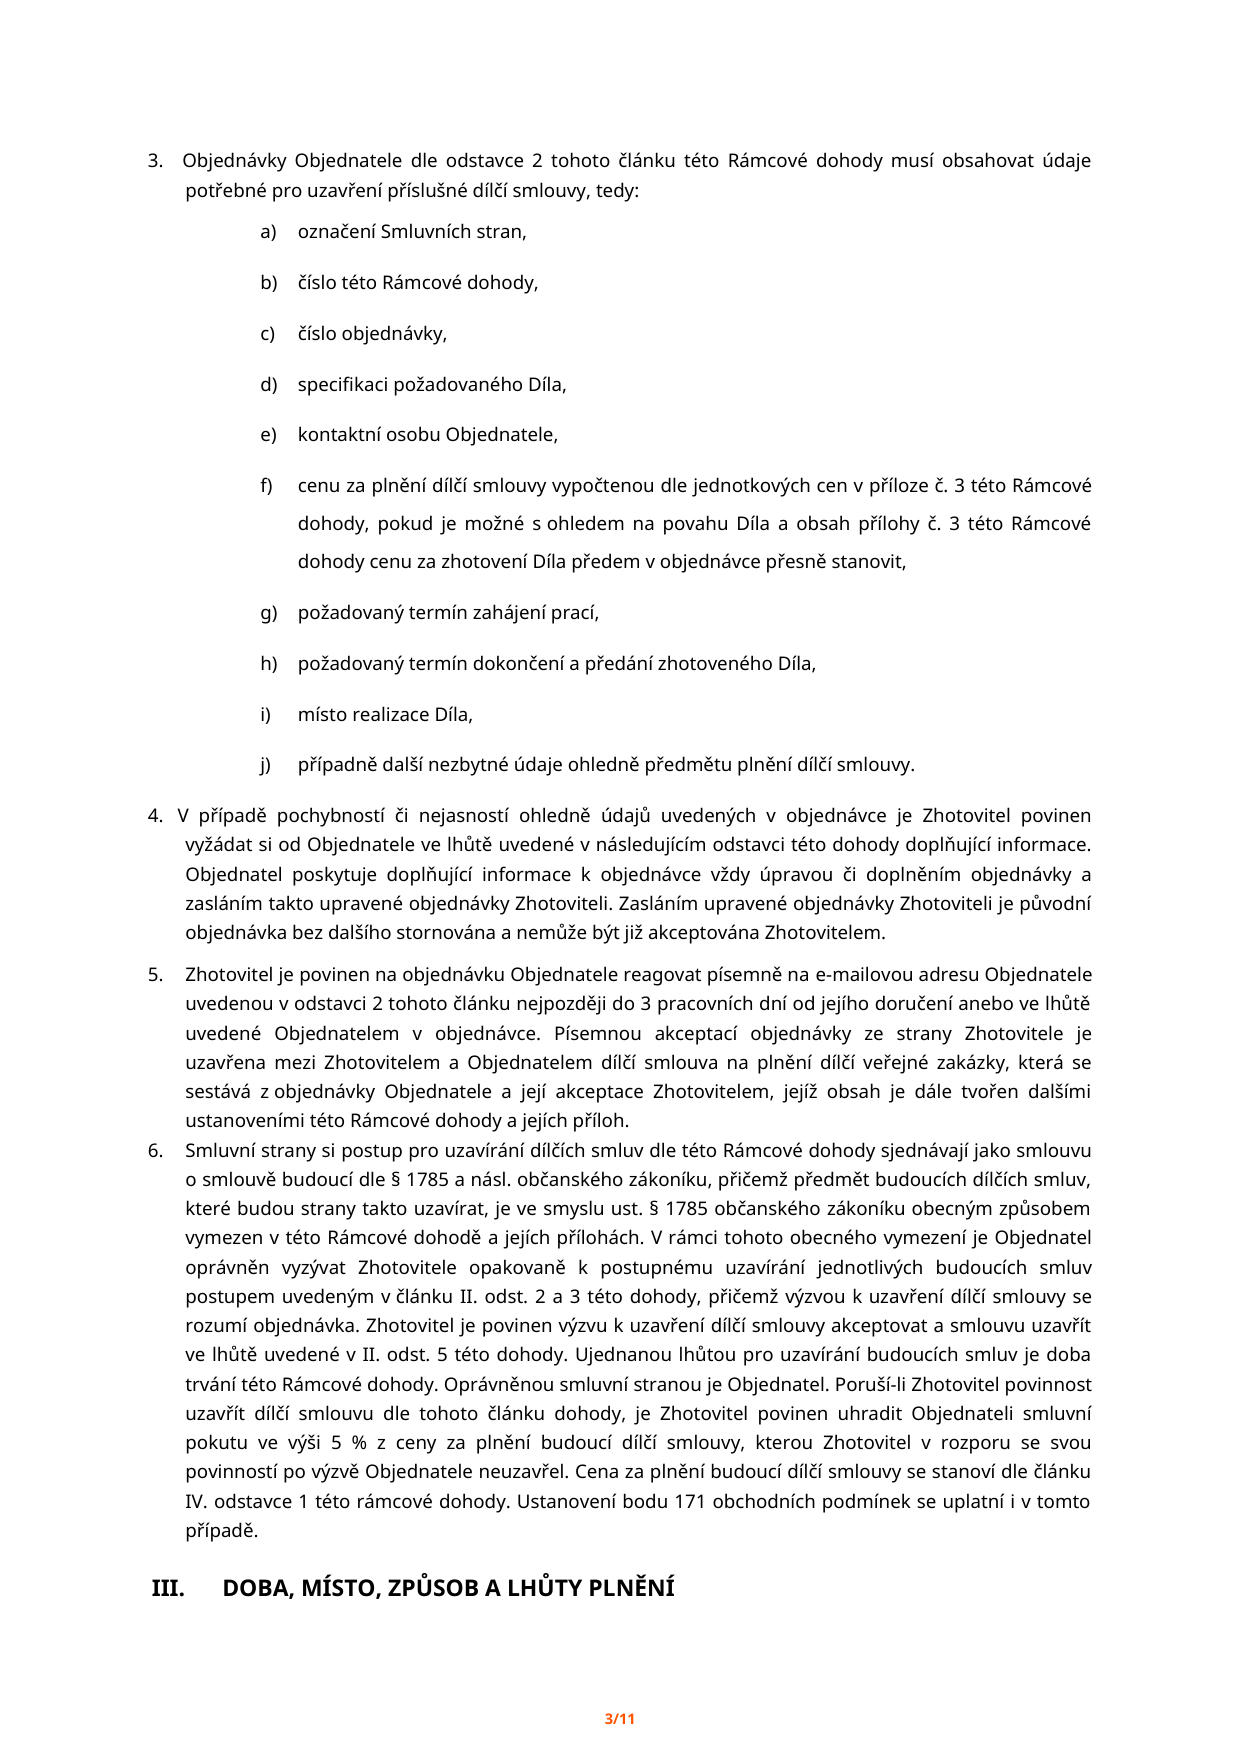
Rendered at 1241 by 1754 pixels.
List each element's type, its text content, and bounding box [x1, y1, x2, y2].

list kontaktní osobu Objednatele, [260, 422, 1093, 447]
list Zhotovitel je povinen na objednávku Objednatele reagovat písemně na e-mailovou adresu Objednatele uvedenou v odstavci 2 tohoto článku nejpozději do 3 pracovních dní od jejího doručení anebo ve lhůtě uvedené Objednatelem v objednávce. Písemnou akceptací objednávky ze strany Zhotovitele je uzavřena mezi Zhotovitelem a Objednatelem dílčí smlouva na plnění dílčí veřejné zakázky, která se sestává z objednávky Objednatele a její akceptace Zhotovitelem, jejíž obsah je dále tvořen dalšími ustanoveními této Rámcové dohody a jejích příloh. [148, 961, 1093, 1133]
list číslo objednávky, [260, 320, 1093, 346]
list místo realizace Díla, [260, 701, 1093, 726]
list DOBA, MÍSTO, ZPŮSOB A LHŮTY PLNĚNÍ [185, 1572, 1093, 1603]
list specifikaci požadovaného Díla, [260, 371, 1093, 396]
list označení Smluvních stran, [260, 219, 1093, 244]
list Smluvní strany si postup pro uzavírání dílčích smluv dle této Rámcové dohody sjednávají jako smlouvu o smlouvě budoucí dle § 1785 a násl. občanského zákoníku, přičemž předmět budoucích dílčích smluv, které budou strany takto uzavírat, je ve smyslu ust. § 1785 občanského zákoníku obecným způsobem vymezen v této Rámcové dohodě a jejích přílohách. V rámci tohoto obecného vymezení je Objednatel oprávněn vyzývat Zhotovitele opakovaně k postupnému uzavírání jednotlivých budoucích smluv postupem uvedeným v článku II. odst. 2 a 3 této dohody, přičemž výzvou k uzavření dílčí smlouvy se rozumí objednávka. Zhotovitel je povinen výzvu k uzavření dílčí smlouvy akceptovat a smlouvu uzavřít ve lhůtě uvedené v II. odst. 5 této dohody. Ujednanou lhůtou pro uzavírání budoucích smluv je doba trvání této Rámcové dohody. Oprávněnou smluvní stranou je Objednatel. Poruší-li Zhotovitel povinnost uzavřít dílčí smlouvu dle tohoto článku dohody, je Zhotovitel povinen uhradit Objednateli smluvní pokutu ve výši 5 % z ceny za plnění budoucí dílčí smlouvy, kterou Zhotovitel v rozporu se svou povinností po výzvě Objednatele neuzavřel. Cena za plnění budoucí dílčí smlouvy se stanoví dle článku IV. odstavce 1 této rámcové dohody. Ustanovení bodu 171 obchodních podmínek se uplatní i v tomto případě. [148, 1137, 1093, 1543]
list Objednávky Objednatele dle odstavce 2 tohoto článku této Rámcové dohody musí obsahovat údaje potřebné pro uzavření příslušné dílčí smlouvy, tedy: [148, 148, 1093, 202]
list případně další nezbytné údaje ohledně předmětu plnění dílčí smlouvy. [260, 752, 1093, 777]
list požadovaný termín dokončení a předání zhotoveného Díla, [260, 650, 1093, 676]
list V případě pochybností či nejasností ohledně údajů uvedených v objednávce je Zhotovitel povinen vyžádat si od Objednatele ve lhůtě uvedené v následujícím odstavci této dohody doplňující informace. Objednatel poskytuje doplňující informace k objednávce vždy úpravou či doplněním objednávky a zasláním takto upravené objednávky Zhotoviteli. Zasláním upravené objednávky Zhotoviteli je původní objednávka bez dalšího stornována a nemůže být již akceptována Zhotovitelem. [148, 802, 1093, 945]
list cenu za plnění dílčí smlouvy vypočtenou dle jednotkových cen v příloze č. 3 této Rámcové dohody, pokud je možné s ohledem na povahu Díla a obsah přílohy č. 3 této Rámcové dohody cenu za zhotovení Díla předem v objednávce přesně stanovit, [260, 472, 1093, 574]
list číslo této Rámcové dohody, [260, 269, 1093, 295]
list požadovaný termín zahájení prací, [260, 599, 1093, 625]
